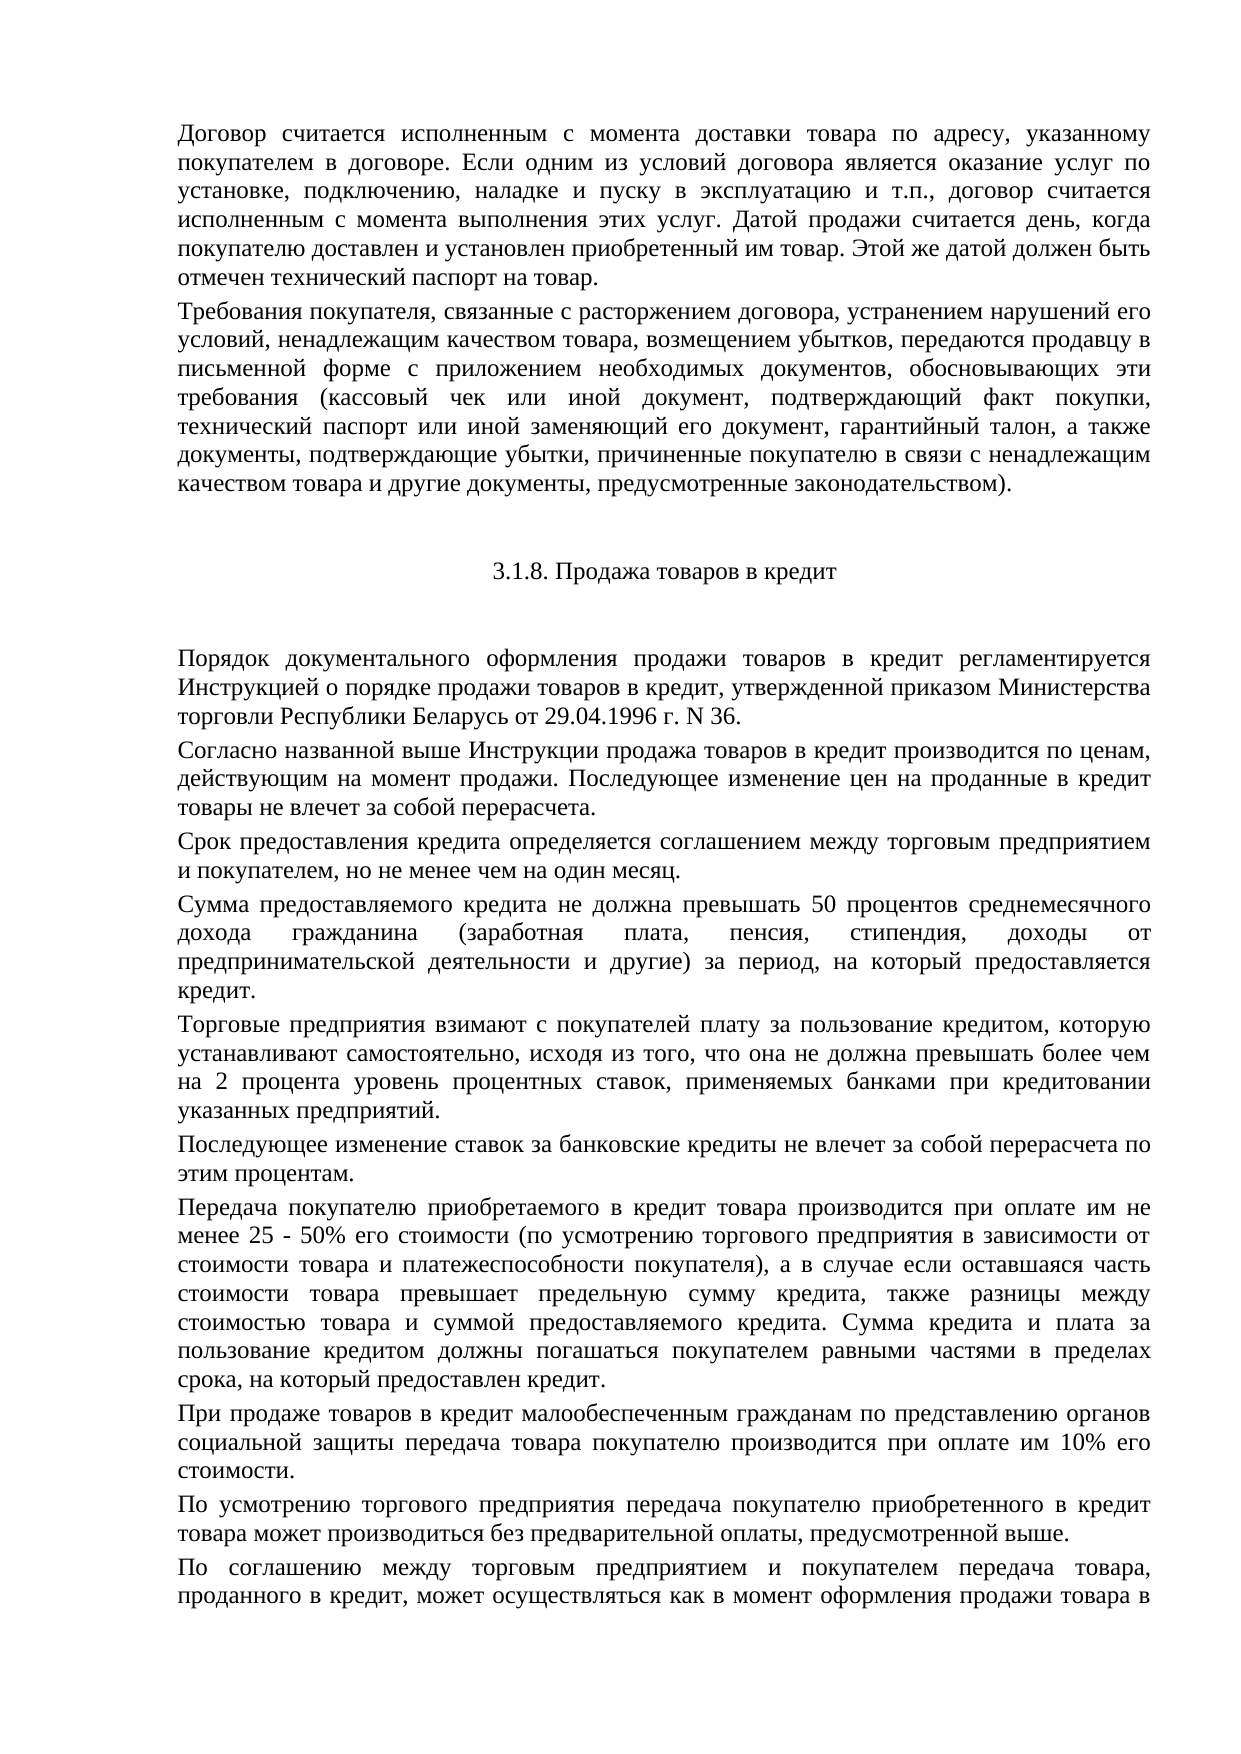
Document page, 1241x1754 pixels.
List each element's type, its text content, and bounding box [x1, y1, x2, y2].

text Передача покупателю приобретаемого в кредит товара производится при оплате им не менее 25 - 50% его стоимости (по усмотрению торгового предприятия в зависимости от стоимости товара и платежеспособности покупателя), а в случае если оставшаяся часть стоимости товара превышает предельную сумму кредита, также разницы между стоимостью товара и суммой предоставляемого кредита. Сумма кредита и плата за пользование кредитом должны погашаться покупателем равными частями в пределах срока, на который предоставлен кредит. [177, 1192, 1152, 1393]
text Сумма предоставляемого кредита не должна превышать 50 процентов среднемесячного дохода гражданина (заработная плата, пенсия, стипендия, доходы от предпринимательской деятельности и другие) за период, на который предоставляется кредит. [177, 889, 1152, 1004]
text Срок предоставления кредита определяется соглашением между торговым предприятием и покупателем, но не менее чем на один месяц. [177, 826, 1152, 884]
text Требования покупателя, связанные с расторжением договора, устранением нарушений его условий, ненадлежащим качеством товара, возмещением убытков, передаются продавцу в письменной форме с приложением необходимых документов, обосновывающих эти требования (кассовый чек или иной документ, подтверждающий факт покупки, технический паспорт или иной заменяющий его документ, гарантийный талон, а также документы, подтверждающие убытки, причиненные покупателю в связи с ненадлежащим качеством товара и другие документы, предусмотренные законодательством). [177, 296, 1152, 497]
text Согласно названной выше Инструкции продажа товаров в кредит производится по ценам, действующим на момент продажи. Последующее изменение цен на проданные в кредит товары не влечет за собой перерасчета. [177, 735, 1152, 821]
text Торговые предприятия взимают с покупателей плату за пользование кредитом, которую устанавливают самостоятельно, исходя из того, что она не должна превышать более чем на 2 процента уровень процентных ставок, применяемых банками при кредитовании указанных предприятий. [177, 1009, 1152, 1124]
text 3.1.8. Продажа товаров в кредит [177, 556, 1152, 584]
text Договор считается исполненным с момента доставки товара по адресу, указанному покупателем в договоре. Если одним из условий договора является оказание услуг по установке, подключению, наладке и пуску в эксплуатацию и т.п., договор считается исполненным с момента выполнения этих услуг. Датой продажи считается день, когда покупателю доставлен и установлен приобретенный им товар. Этой же датой должен быть отмечен технический паспорт на товар. [177, 118, 1152, 291]
text По усмотрению торгового предприятия передача покупателю приобретенного в кредит товара может производиться без предварительной оплаты, предусмотренной выше. [177, 1489, 1152, 1547]
text При продаже товаров в кредит малообеспеченным гражданам по представлению органов социальной защиты передача товара покупателю производится при оплате им 10% его стоимости. [177, 1398, 1152, 1484]
text Порядок документального оформления продажи товаров в кредит регламентируется Инструкцией о порядке продажи товаров в кредит, утвержденной приказом Министерства торговли Республики Беларусь от 29.04.1996 г. N 36. [177, 643, 1152, 730]
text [177, 1552, 1152, 1609]
text Последующее изменение ставок за банковские кредиты не влечет за собой перерасчета по этим процентам. [177, 1129, 1152, 1186]
